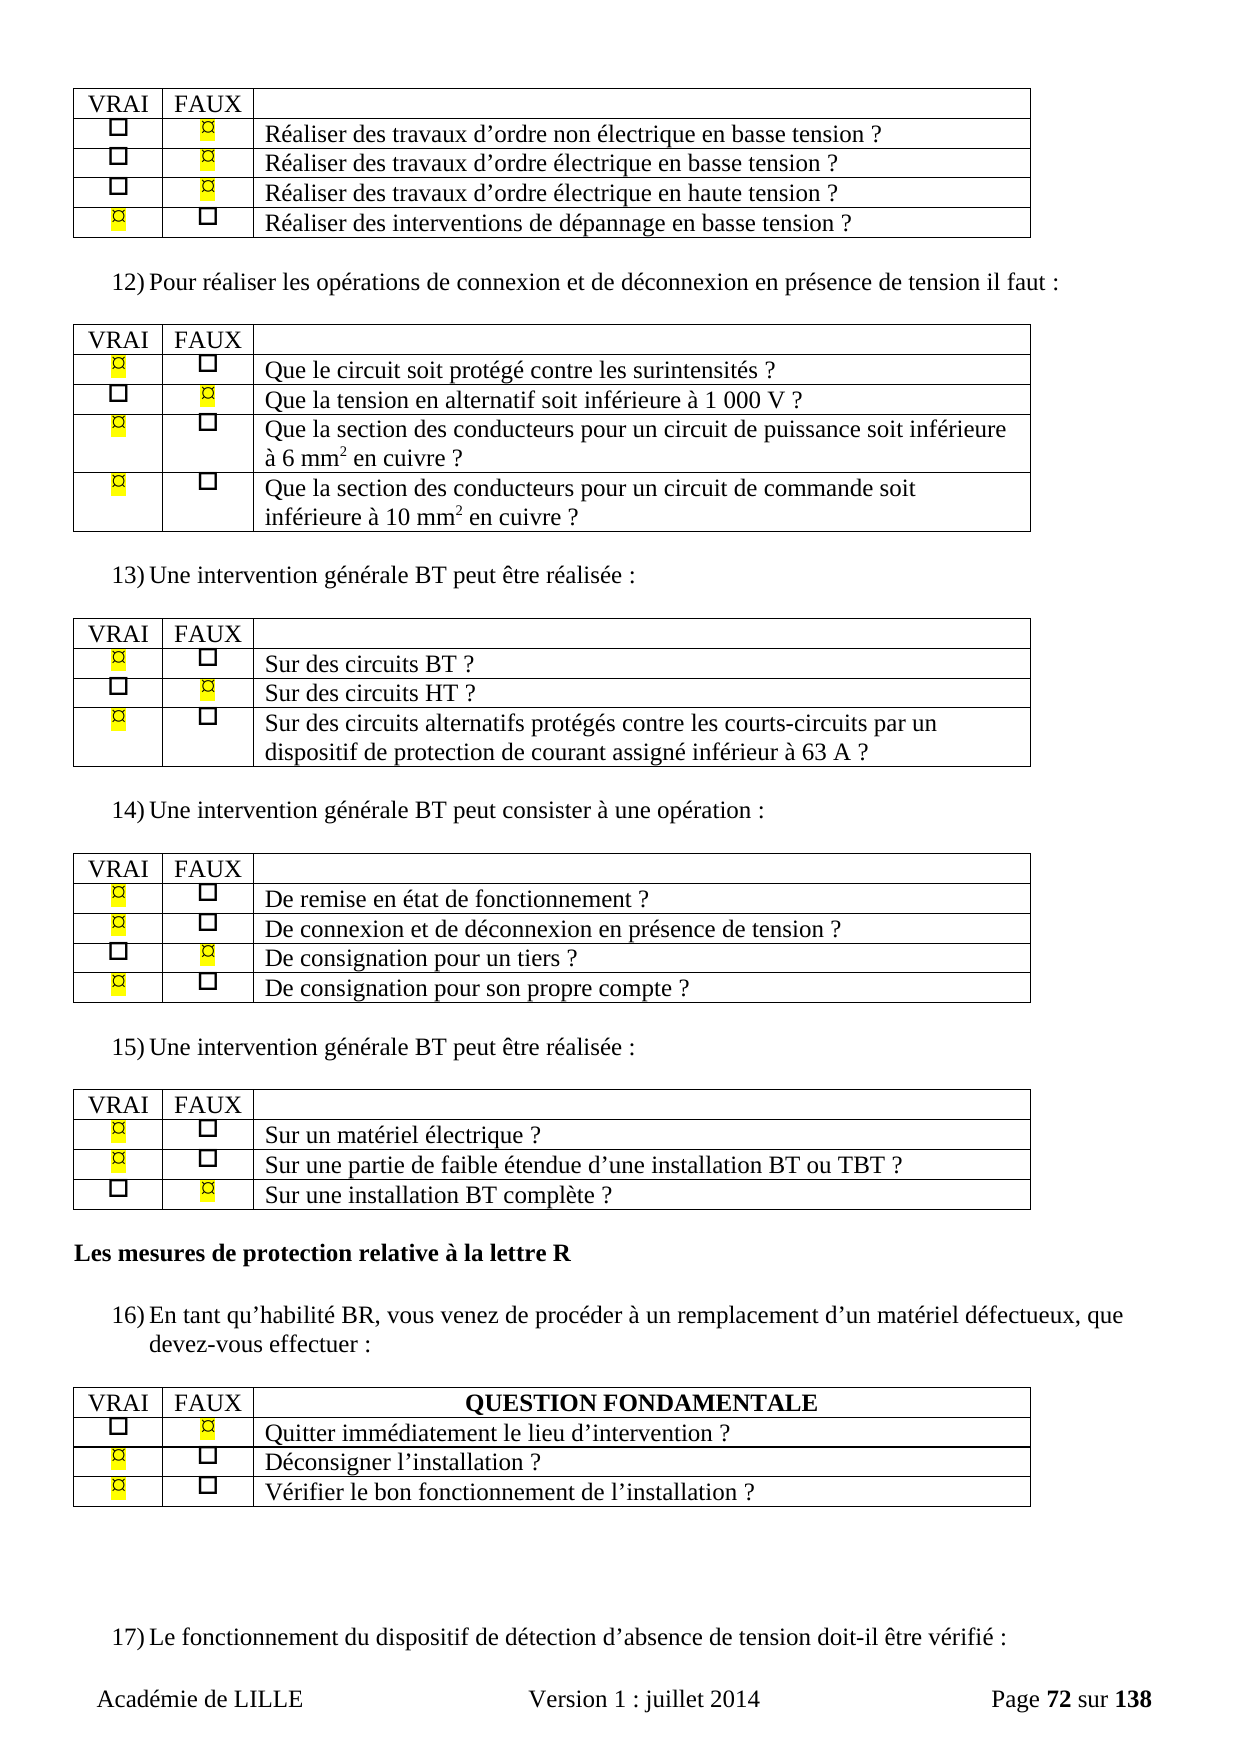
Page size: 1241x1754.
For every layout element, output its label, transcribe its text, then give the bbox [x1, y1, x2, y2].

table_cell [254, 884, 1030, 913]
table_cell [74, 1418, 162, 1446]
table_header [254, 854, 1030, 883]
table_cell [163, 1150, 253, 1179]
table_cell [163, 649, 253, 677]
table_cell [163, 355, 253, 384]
list En tant qu’habilité BR, vous venez de procéder à un remplacement d’un matériel défectueux, que devez-vous effectuer : [111, 1301, 1152, 1358]
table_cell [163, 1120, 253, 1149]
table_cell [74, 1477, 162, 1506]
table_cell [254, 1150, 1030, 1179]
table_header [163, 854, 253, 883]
list Une intervention générale BT peut être réalisée : [111, 1032, 1152, 1061]
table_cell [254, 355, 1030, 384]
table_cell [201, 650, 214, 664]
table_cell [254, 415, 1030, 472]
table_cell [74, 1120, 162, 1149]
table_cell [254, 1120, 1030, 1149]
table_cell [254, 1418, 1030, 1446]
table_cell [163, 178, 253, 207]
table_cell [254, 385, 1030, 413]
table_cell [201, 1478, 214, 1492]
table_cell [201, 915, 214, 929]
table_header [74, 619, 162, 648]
list Une intervention générale BT peut consister à une opération : [111, 796, 1152, 824]
text Les mesures de protection relative à la lettre R [74, 1238, 1152, 1267]
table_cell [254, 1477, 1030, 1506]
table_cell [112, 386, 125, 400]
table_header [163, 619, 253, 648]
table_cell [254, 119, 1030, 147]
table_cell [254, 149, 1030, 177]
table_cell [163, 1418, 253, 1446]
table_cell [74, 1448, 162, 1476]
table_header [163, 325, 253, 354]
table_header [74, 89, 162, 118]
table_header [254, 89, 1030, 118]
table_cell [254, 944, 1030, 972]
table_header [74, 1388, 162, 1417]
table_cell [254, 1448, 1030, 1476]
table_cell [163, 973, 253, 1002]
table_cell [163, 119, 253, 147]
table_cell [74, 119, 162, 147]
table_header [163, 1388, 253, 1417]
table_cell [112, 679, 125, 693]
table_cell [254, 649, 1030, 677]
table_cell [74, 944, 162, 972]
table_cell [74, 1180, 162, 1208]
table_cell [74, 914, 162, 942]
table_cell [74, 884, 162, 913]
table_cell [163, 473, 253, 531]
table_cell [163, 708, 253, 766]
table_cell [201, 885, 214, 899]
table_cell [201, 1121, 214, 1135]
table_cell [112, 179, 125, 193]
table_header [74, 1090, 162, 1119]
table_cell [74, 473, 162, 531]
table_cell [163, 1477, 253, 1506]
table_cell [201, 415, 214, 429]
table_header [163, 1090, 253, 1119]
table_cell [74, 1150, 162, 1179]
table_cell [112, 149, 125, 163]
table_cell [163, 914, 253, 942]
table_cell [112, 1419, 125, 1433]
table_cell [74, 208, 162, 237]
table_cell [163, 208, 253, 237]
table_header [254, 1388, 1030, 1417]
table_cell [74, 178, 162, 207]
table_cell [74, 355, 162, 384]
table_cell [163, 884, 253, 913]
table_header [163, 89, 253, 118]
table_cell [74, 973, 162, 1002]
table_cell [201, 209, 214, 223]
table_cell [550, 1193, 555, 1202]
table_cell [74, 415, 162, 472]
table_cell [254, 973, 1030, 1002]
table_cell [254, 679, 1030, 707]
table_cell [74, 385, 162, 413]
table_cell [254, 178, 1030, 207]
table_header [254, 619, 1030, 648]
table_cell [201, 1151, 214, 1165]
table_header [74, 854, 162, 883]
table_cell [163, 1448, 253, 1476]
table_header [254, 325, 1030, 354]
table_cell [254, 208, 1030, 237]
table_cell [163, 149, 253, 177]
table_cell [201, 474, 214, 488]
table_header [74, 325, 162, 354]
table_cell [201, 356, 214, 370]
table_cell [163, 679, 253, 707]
list Une intervention générale BT peut être réalisée : [111, 560, 1152, 589]
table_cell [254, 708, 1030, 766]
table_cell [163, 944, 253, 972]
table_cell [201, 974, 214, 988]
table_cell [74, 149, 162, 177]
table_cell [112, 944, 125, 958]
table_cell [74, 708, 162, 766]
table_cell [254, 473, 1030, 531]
list Le fonctionnement du dispositif de détection d’absence de tension doit-il être vérifié : [111, 1622, 1152, 1651]
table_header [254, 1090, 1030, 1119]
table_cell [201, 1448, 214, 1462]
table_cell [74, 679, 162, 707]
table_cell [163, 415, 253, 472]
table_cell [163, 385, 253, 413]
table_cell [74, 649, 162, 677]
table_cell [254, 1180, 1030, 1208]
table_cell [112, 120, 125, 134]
list Pour réaliser les opérations de connexion et de déconnexion en présence de tension il faut : [111, 267, 1152, 295]
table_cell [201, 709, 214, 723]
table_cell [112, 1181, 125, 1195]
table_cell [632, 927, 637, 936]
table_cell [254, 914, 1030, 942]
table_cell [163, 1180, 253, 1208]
